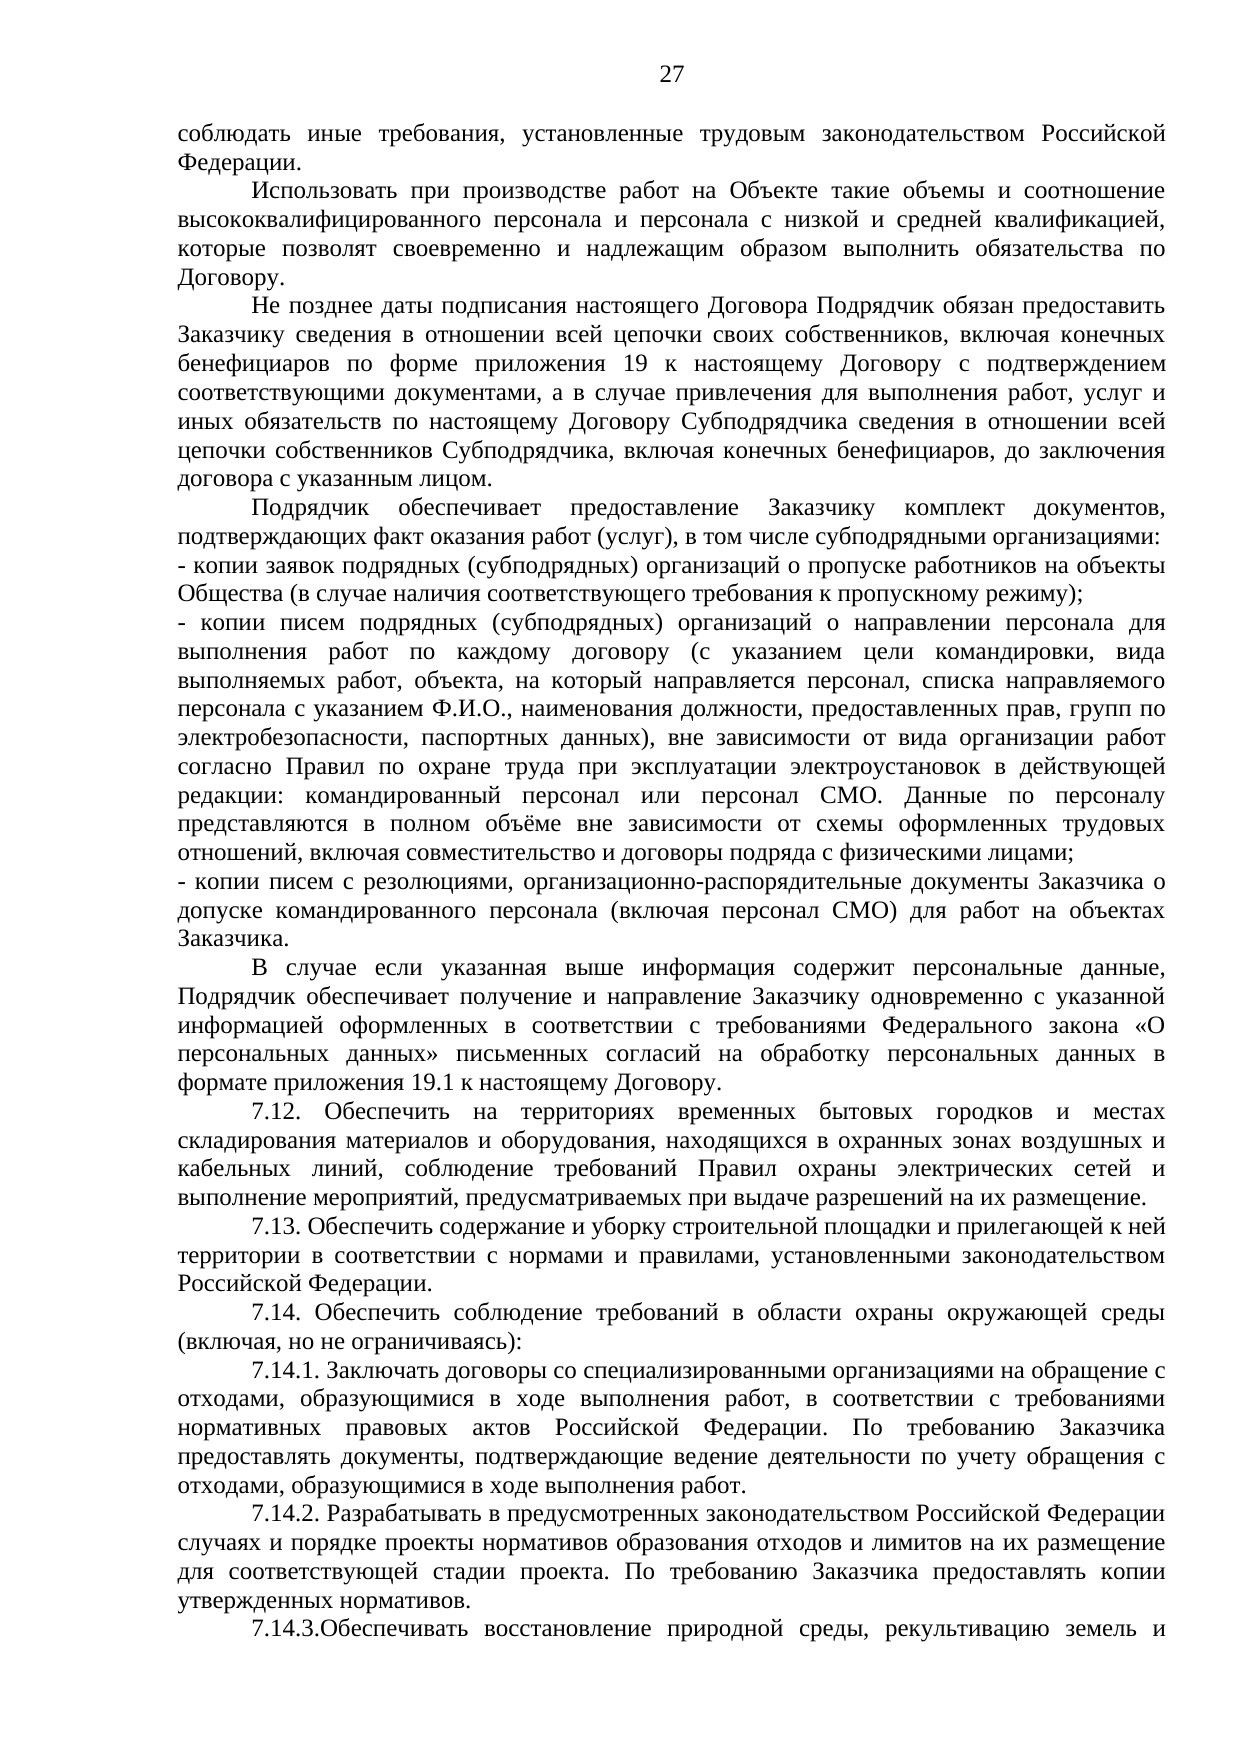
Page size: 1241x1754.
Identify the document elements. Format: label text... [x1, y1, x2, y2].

text 7.14.1. Заключать договоры со специализированными организациями на обращение с отходами, образующимися в ходе выполнения работ, в соответствии с требованиями нормативных правовых актов Российской Федерации. По требованию Заказчика предоставлять документы, подтверждающие ведение деятельности по учету обращения с отходами, образующимися в ходе выполнения работ. [177, 1355, 1166, 1498]
text В случае если указанная выше информация содержит персональные данные, Подрядчик обеспечивает получение и направление Заказчику одновременно с указанной информацией оформленных в соответствии с требованиями Федерального закона «О персональных данных» письменных согласий на обработку персональных данных в формате приложения 19.1 к настоящему Договору. [177, 952, 1166, 1096]
text 7.14.2. Разрабатывать в предусмотренных законодательством Российской Федерации случаях и порядке проекты нормативов образования отходов и лимитов на их размещение для соответствующей стадии проекта. По требованию Заказчика предоставлять копии утвержденных нормативов. [177, 1498, 1166, 1613]
text - копии писем подрядных (субподрядных) организаций о направлении персонала для выполнения работ по каждому договору (с указанием цели командировки, вида выполняемых работ, объекта, на который направляется персонал, списка направляемого персонала с указанием Ф.И.О., наименования должности, предоставленных прав, групп по электробезопасности, паспортных данных), вне зависимости от вида организации работ согласно Правил по охране труда при эксплуатации электроустановок в действующей редакции: командированный персонал или персонал СМО. Данные по персоналу представляются в полном объёме вне зависимости от схемы оформленных трудовых отношений, включая совместительство и договоры подряда с физическими лицами; [177, 607, 1166, 866]
text 7.13. Обеспечить содержание и уборку строительной площадки и прилегающей к ней территории в соответствии с нормами и правилами, установленными законодательством Российской Федерации. [177, 1211, 1166, 1297]
text 7.14. Обеспечить соблюдение требований в области охраны окружающей среды (включая, но не ограничиваясь): [177, 1297, 1166, 1355]
text - копии писем с резолюциями, организационно-распорядительные документы Заказчика о допуске командированного персонала (включая персонал СМО) для работ на объектах Заказчика. [177, 866, 1166, 952]
text Не позднее даты подписания настоящего Договора Подрядчик обязан предоставить Заказчику сведения в отношении всей цепочки своих собственников, включая конечных бенефициаров по форме приложения 19 к настоящему Договору с подтверждением соответствующими документами, а в случае привлечения для выполнения работ, услуг и иных обязательств по настоящему Договору Субподрядчика сведения в отношении всей цепочки собственников Субподрядчика, включая конечных бенефициаров, до заключения договора с указанным лицом. [177, 291, 1166, 492]
text - копии заявок подрядных (субподрядных) организаций о пропуске работников на объекты Общества (в случае наличия соответствующего требования к пропускному режиму); [177, 550, 1166, 607]
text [177, 118, 1166, 176]
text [177, 1613, 1166, 1642]
text Подрядчик обеспечивает предоставление Заказчику комплект документов, подтверждающих факт оказания работ (услуг), в том числе субподрядными организациями: [177, 492, 1166, 550]
text 7.12. Обеспечить на территориях временных бытовых городков и местах складирования материалов и оборудования, находящихся в охранных зонах воздушных и кабельных линий, соблюдение требований Правил охраны электрических сетей и выполнение мероприятий, предусматриваемых при выдаче разрешений на их размещение. [177, 1096, 1166, 1211]
text Использовать при производстве работ на Объекте такие объемы и соотношение высококвалифицированного персонала и персонала с низкой и средней квалификацией, которые позволят своевременно и надлежащим образом выполнить обязательства по Договору. [177, 176, 1166, 291]
